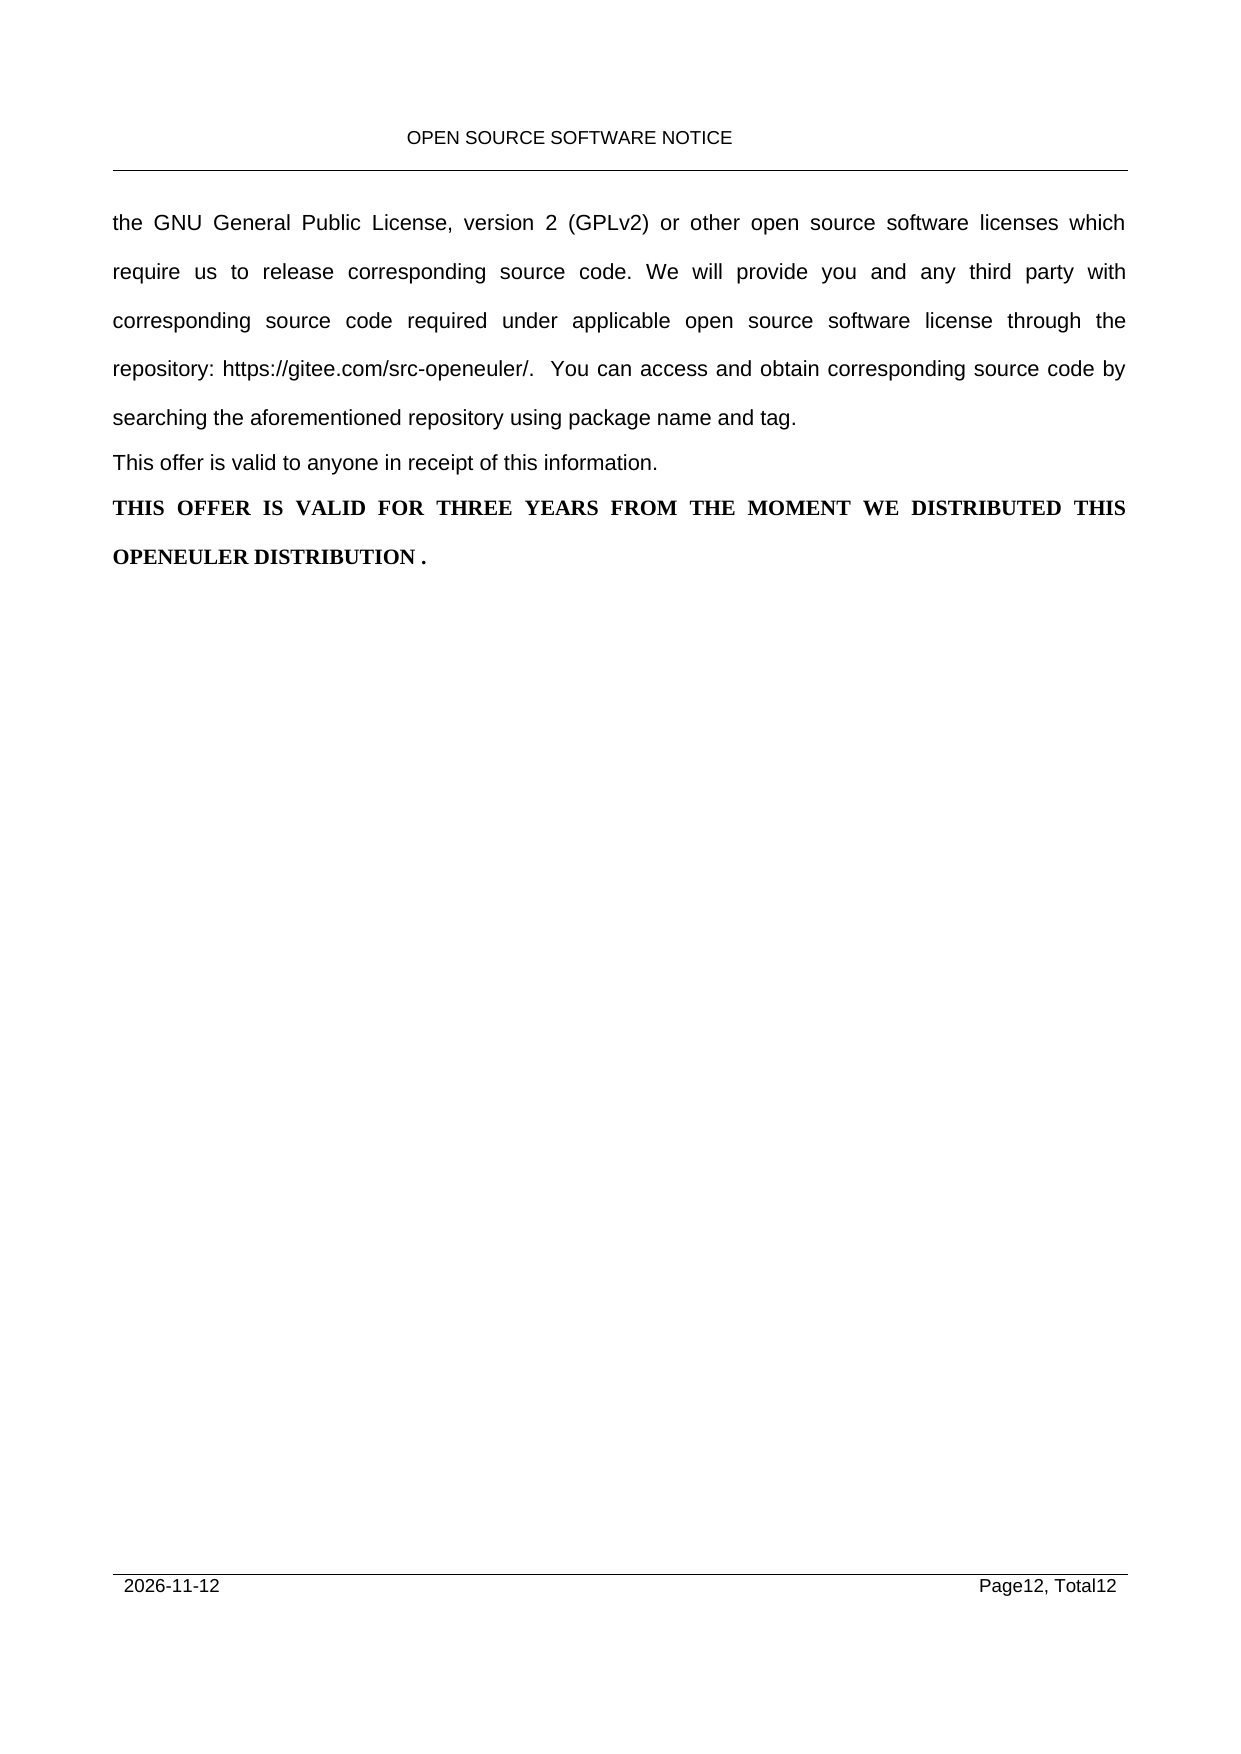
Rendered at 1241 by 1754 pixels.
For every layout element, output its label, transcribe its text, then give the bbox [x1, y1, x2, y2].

text THIS OFFER IS VALID FOR THREE YEARS FROM THE MOMENT WE DISTRIBUTED THIS OPENEULER DISTRIBUTION . [112, 492, 1128, 573]
text This offer is valid to anyone in receipt of this information. [112, 446, 1128, 479]
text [112, 206, 1128, 434]
